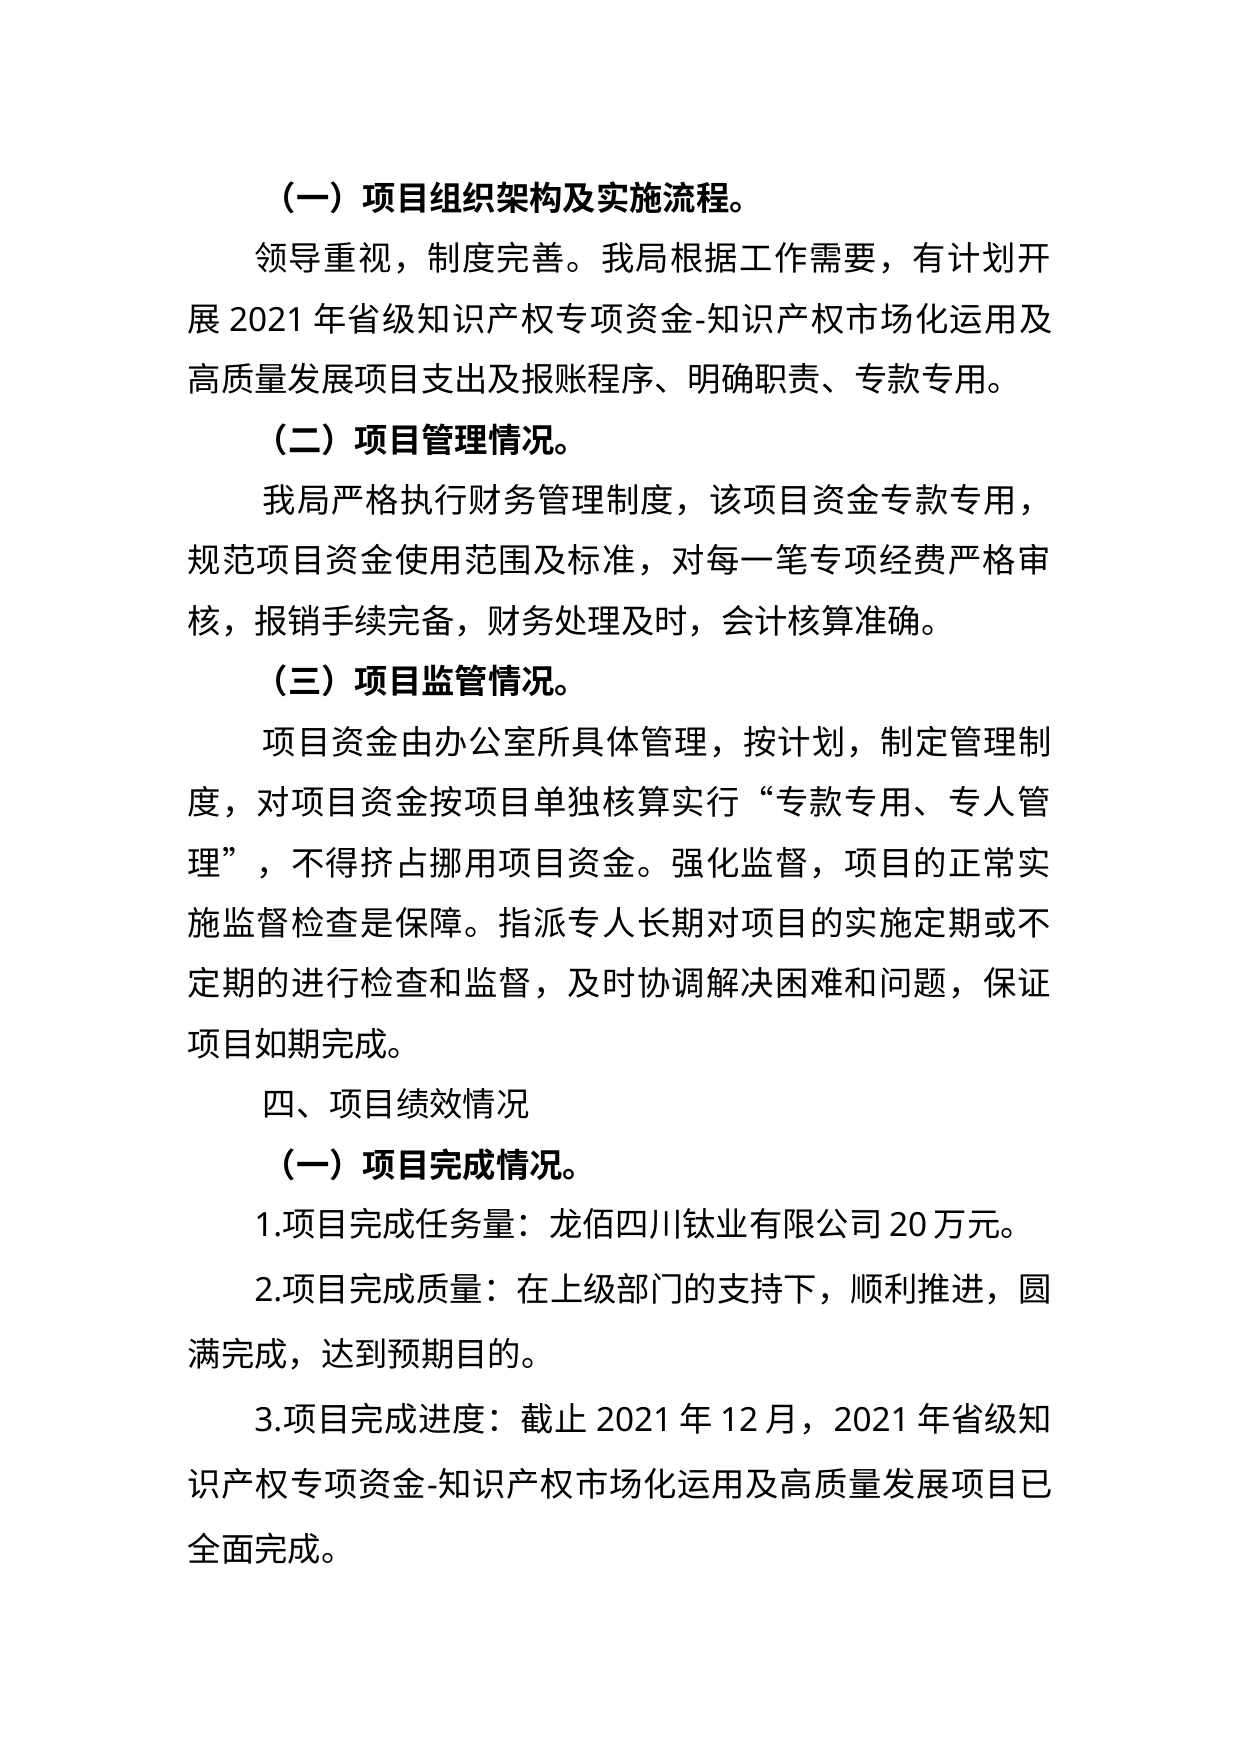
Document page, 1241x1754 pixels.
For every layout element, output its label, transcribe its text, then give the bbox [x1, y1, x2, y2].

list 项目组织架构及实施流程。 [187, 162, 1053, 222]
list 2.项目完成质量：在上级部门的支持下，顺利推进，圆满完成，达到预期目的。 [187, 1254, 1053, 1384]
list （二）项目管理情况。 [187, 404, 1053, 464]
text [187, 464, 1053, 645]
text （三）项目监管情况。 [187, 645, 1053, 706]
text （一）项目完成情况。 [187, 1129, 1053, 1189]
text 项目资金由办公室所具体管理，按计划，制定管理制度，对项目资金按项目单独核算实行“专款专用、专人管理”，不得挤占挪用项目资金。强化监督，项目的正常实施监督检查是保障。指派专人长期对项目的实施定期或不定期的进行检查和监督，及时协调解决困难和问题，保证项目如期完成。 [187, 706, 1053, 1068]
text 1.项目完成任务量：龙佰四川钛业有限公司20万元。 [187, 1189, 1053, 1254]
list 领导重视，制度完善。我局根据工作需要，有计划开展2021年省级知识产权专项资金-知识产权市场化运用及高质量发展项目支出及报账程序、明确职责、专款专用。 [187, 222, 1053, 404]
text 3.项目完成进度：截止2021年12月，2021年省级知识产权专项资金-知识产权市场化运用及高质量发展项目已全面完成。 [187, 1384, 1053, 1579]
text 四、项目绩效情况 [187, 1068, 1053, 1129]
